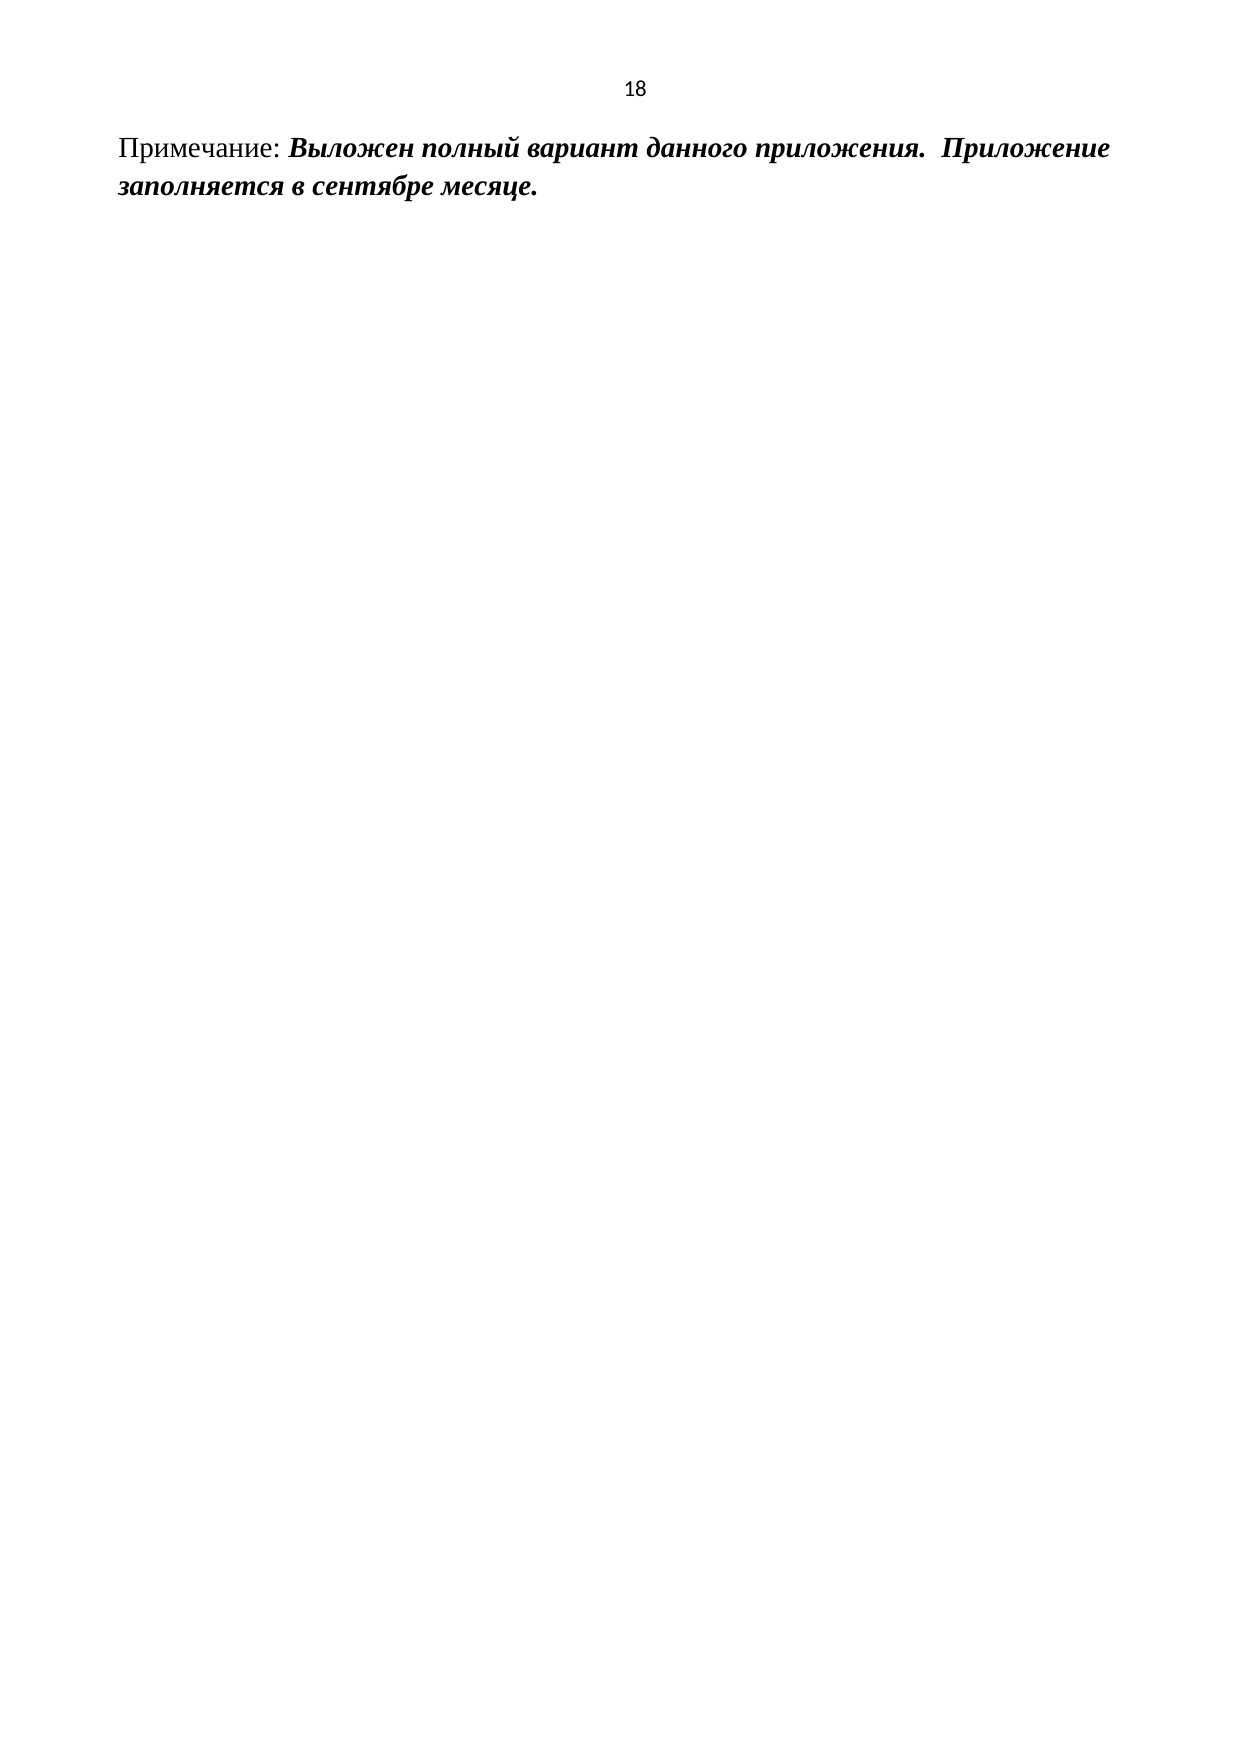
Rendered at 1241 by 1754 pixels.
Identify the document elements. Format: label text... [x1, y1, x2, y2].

text Примечание: Выложен полный вариант данного приложения. Приложение заполняется в сентябре месяце. [118, 130, 1152, 202]
